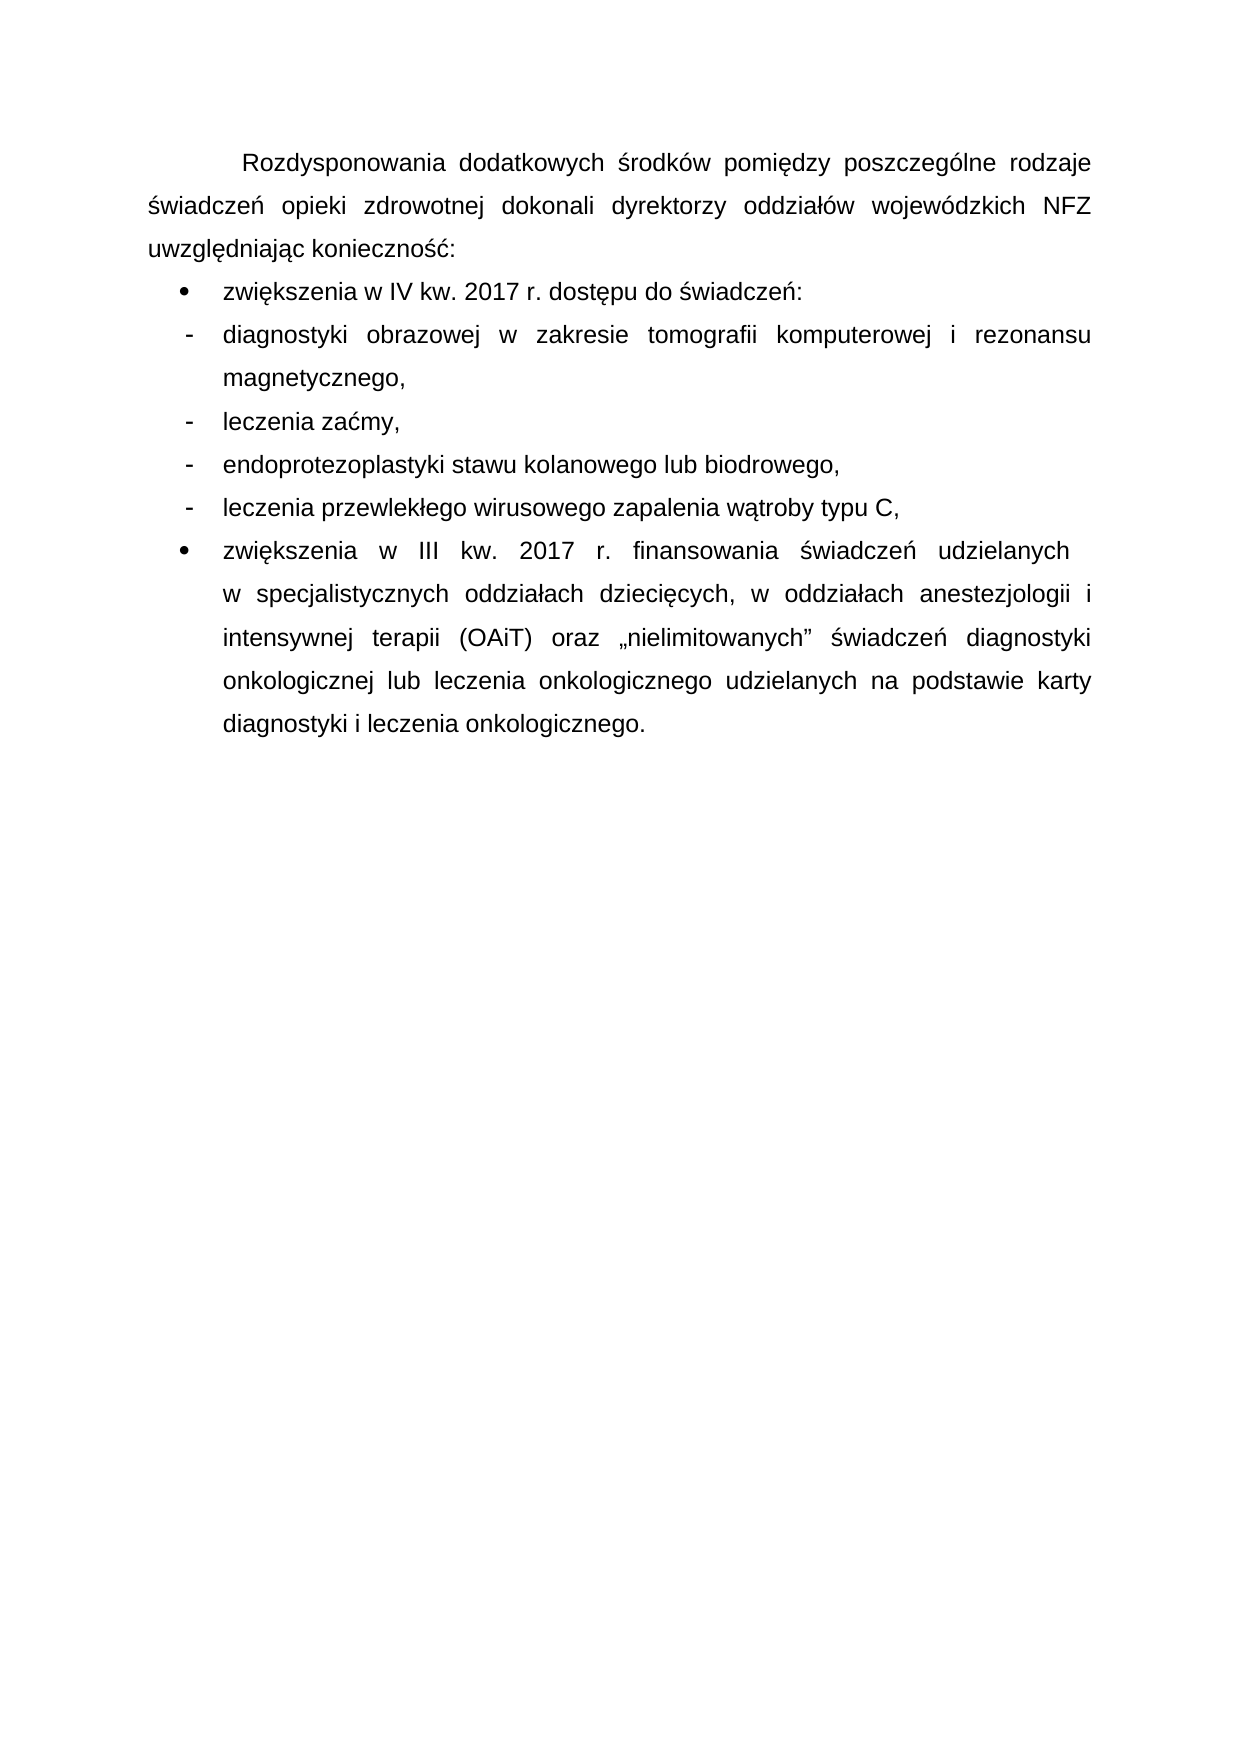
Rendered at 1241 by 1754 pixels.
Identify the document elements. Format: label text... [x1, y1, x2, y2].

text Rozdysponowania dodatkowych środków pomiędzy poszczególne rodzaje świadczeń opieki zdrowotnej dokonali dyrektorzy oddziałów wojewódzkich NFZ uwzględniając konieczność: [148, 148, 1093, 263]
list leczenia przewlekłego wirusowego zapalenia wątroby typu C, [185, 493, 1093, 522]
list endoprotezoplastyki stawu kolanowego lub biodrowego, [185, 450, 1093, 479]
list zwiększenia w III kw. 2017 r. finansowania świadczeń udzielanych w specjalistycznych oddziałach dziecięcych, w oddziałach anestezjologii i intensywnej terapii (OAiT) oraz „nielimitowanych” świadczeń diagnostyki onkologicznej lub leczenia onkologicznego udzielanych na podstawie karty diagnostyki i leczenia onkologicznego. [185, 536, 1093, 738]
list leczenia zaćmy, [185, 407, 1093, 435]
list zwiększenia w IV kw. 2017 r. dostępu do świadczeń: [185, 277, 1093, 306]
list diagnostyki obrazowej w zakresie tomografii komputerowej i rezonansu magnetycznego, [185, 320, 1093, 392]
